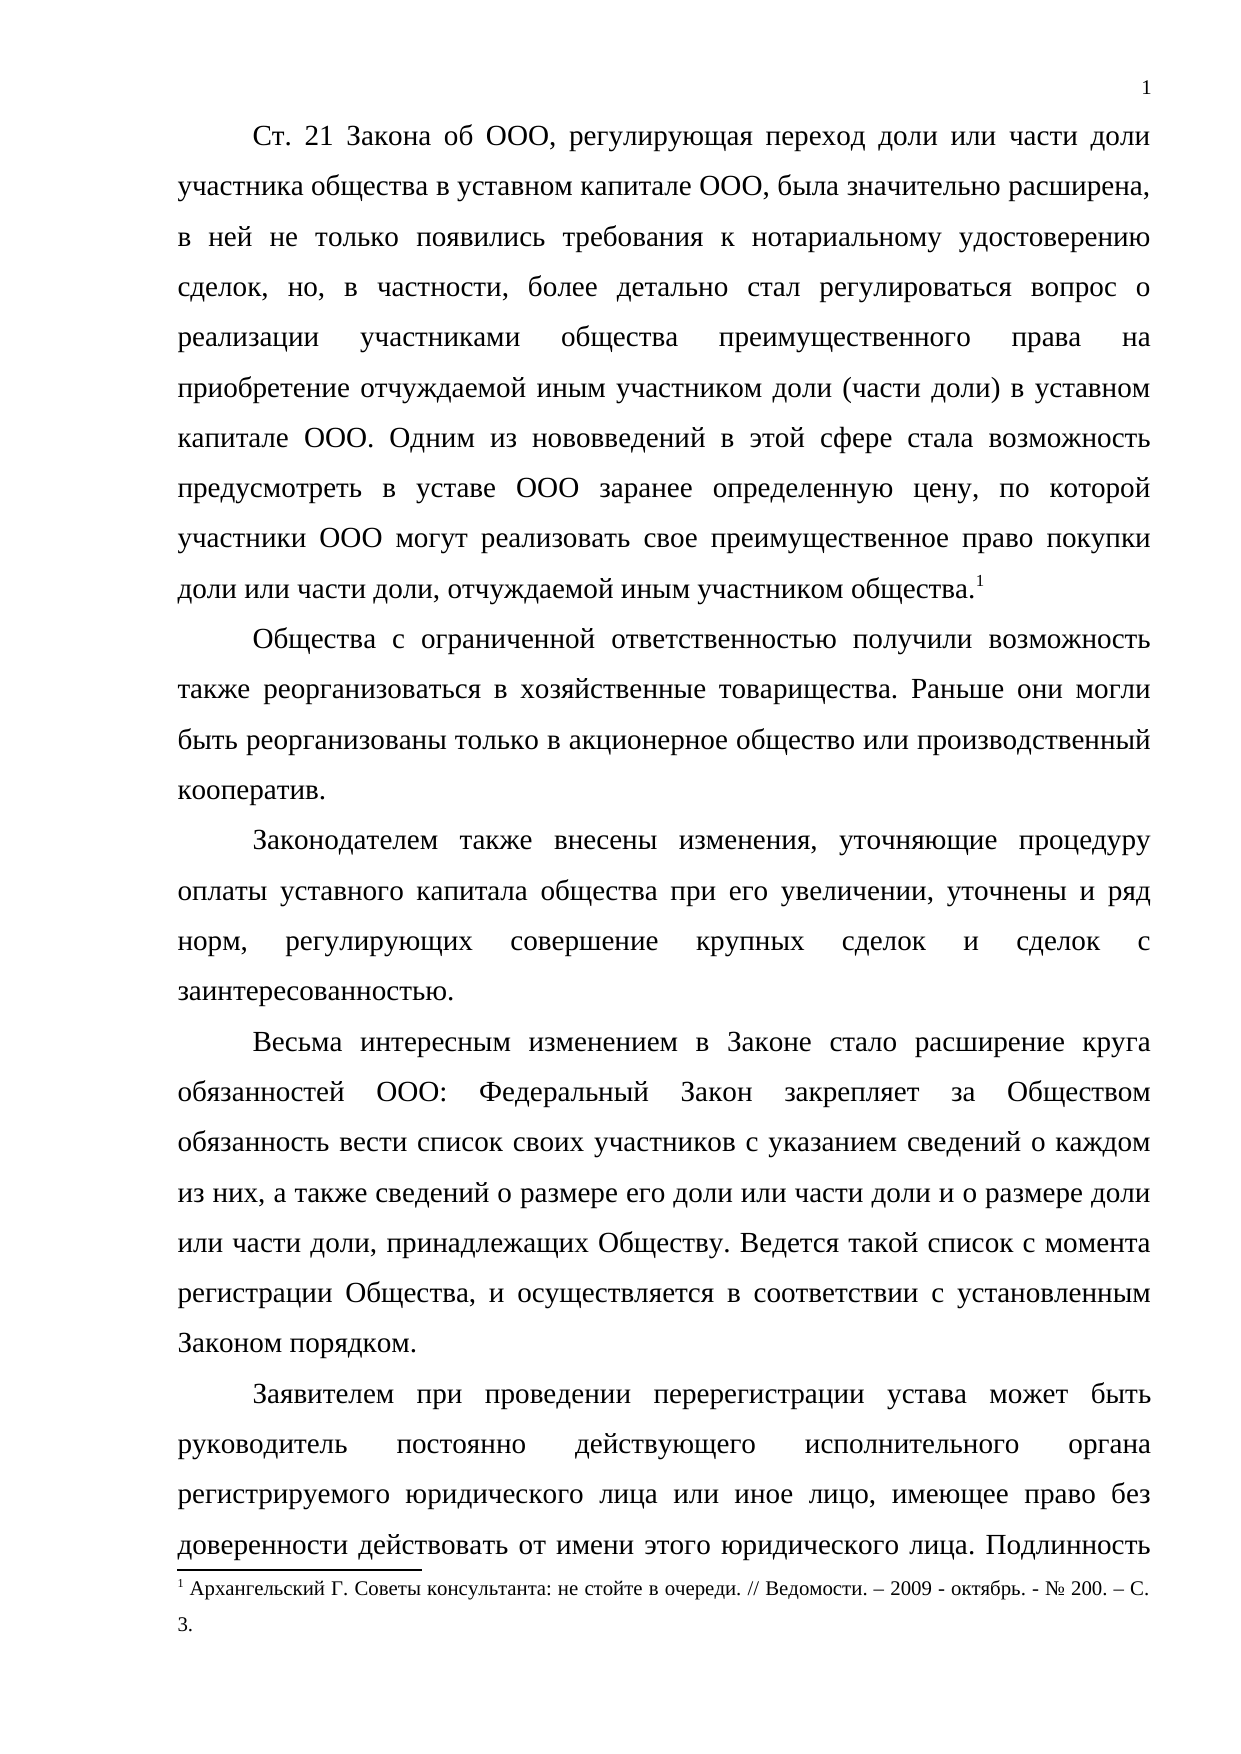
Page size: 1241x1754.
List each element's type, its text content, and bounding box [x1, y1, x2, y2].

text Общества с ограниченной ответственностью получили возможность также реорганизоваться в хозяйственные товарищества. Раньше они могли быть реорганизованы только в акционерное общество или производственный кооператив. [177, 621, 1152, 806]
text Ст. 21 Закона об ООО, регулирующая переход доли или части доли участника общества в уставном капитале ООО, была значительно расширена, в ней не только появились требования к нотариальному удостоверению сделок, но, в частности, более детально стал регулироваться вопрос о реализации участниками общества преимущественного права на приобретение отчуждаемой иным участником доли (части доли) в уставном капитале ООО. Одним из нововведений в этой сфере стала возможность предусмотреть в уставе ООО заранее определенную цену, по которой участники ООО могут реализовать свое преимущественное право покупки доли или части доли, отчуждаемой иным участником общества. [177, 118, 1152, 604]
text Весьма интересным изменением в Законе стало расширение круга обязанностей ООО: Федеральный Закон закрепляет за Обществом обязанность вести список своих участников с указанием сведений о каждом из них, а также сведений о размере его доли или части доли и о размере доли или части доли, принадлежащих Обществу. Ведется такой список с момента регистрации Общества, и осуществляется в соответствии с установленным Законом порядком. [177, 1024, 1152, 1359]
text Законодателем также внесены изменения, уточняющие процедуру оплаты уставного капитала общества при его увеличении, уточнены и ряд норм, регулирующих совершение крупных сделок и сделок с заинтересованностью. [177, 822, 1152, 1007]
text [177, 1376, 1152, 1560]
